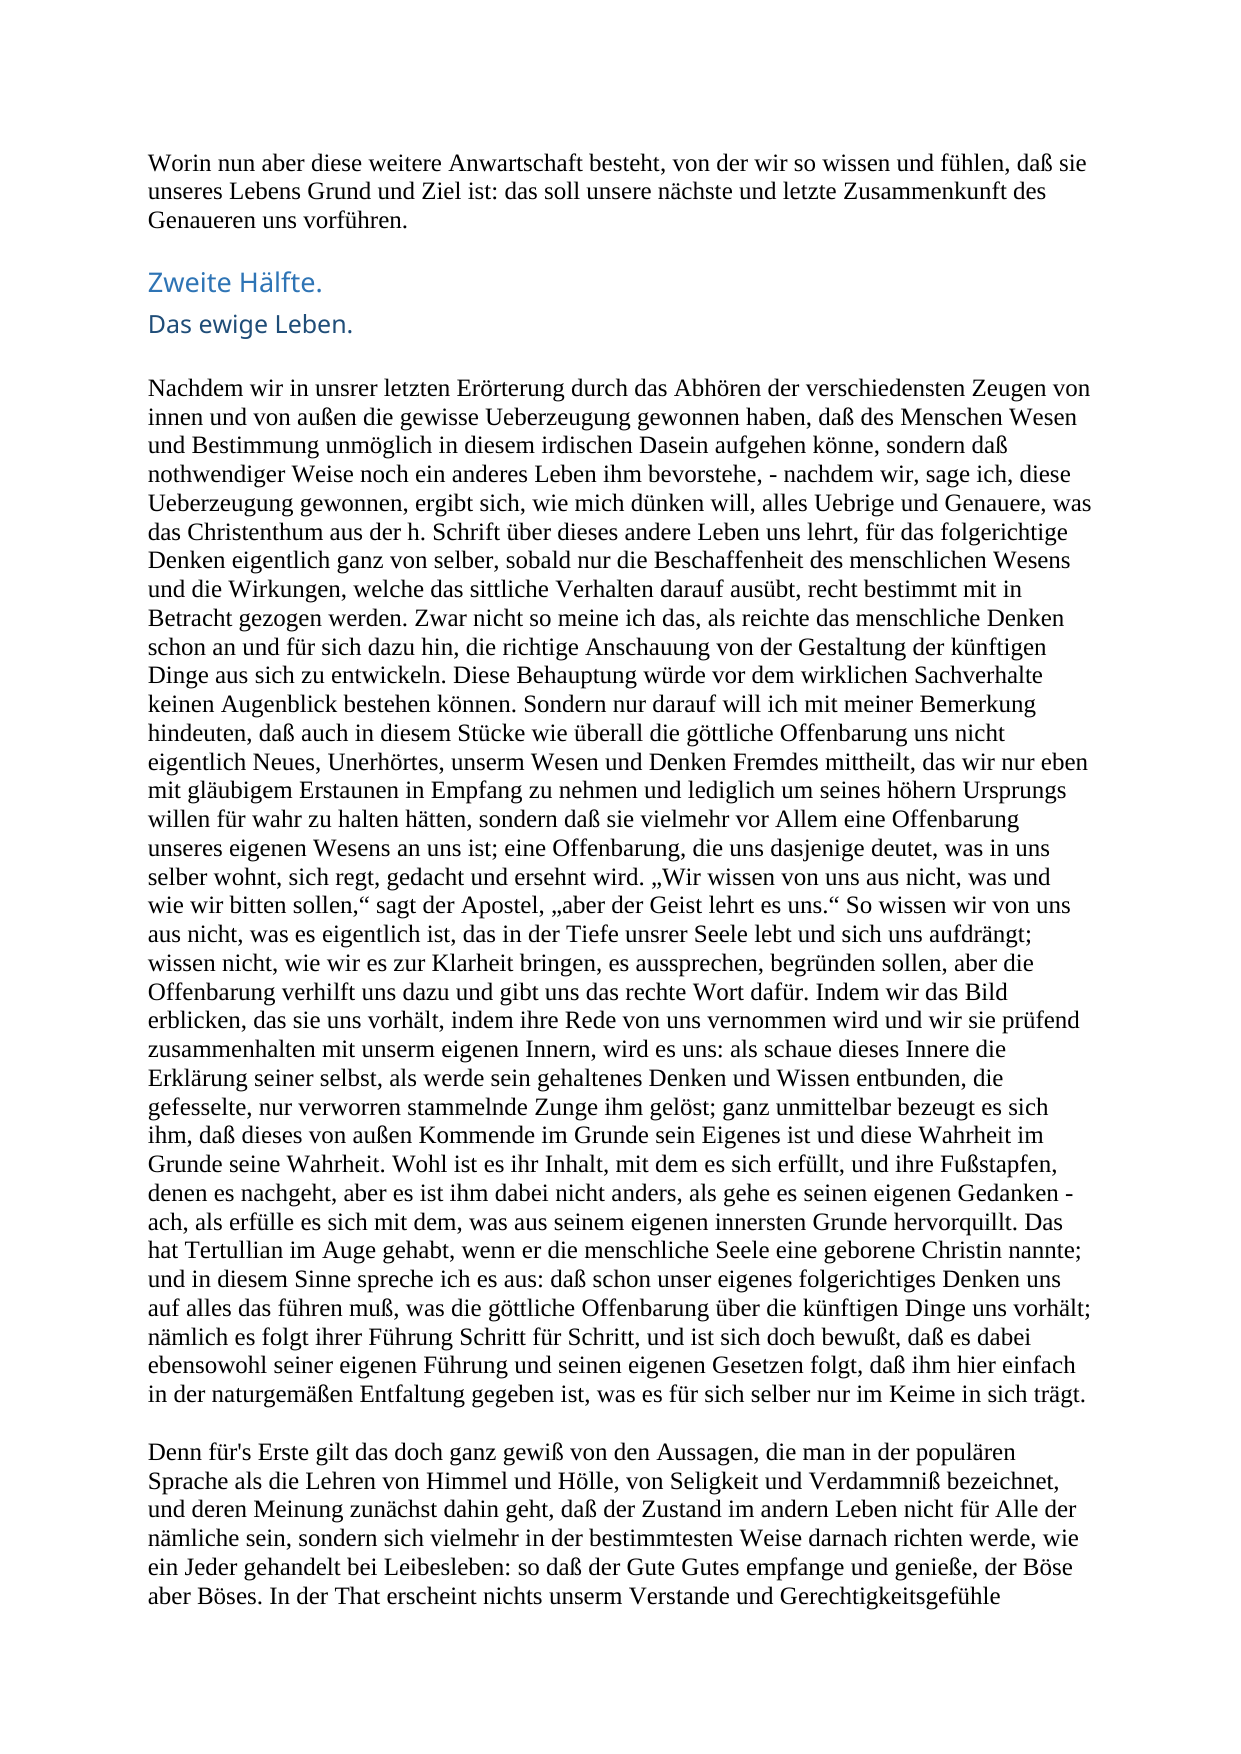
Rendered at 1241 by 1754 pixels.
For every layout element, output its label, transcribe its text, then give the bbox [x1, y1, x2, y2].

subtitle Zweite Hälfte. [148, 263, 1093, 300]
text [148, 1437, 1093, 1609]
text Nachdem wir in unsrer letzten Erörterung durch das Abhören der verschiedensten Zeugen von innen und von außen die gewisse Ueberzeugung gewonnen haben, daß des Menschen Wesen und Bestimmung unmöglich in diesem irdischen Dasein aufgehen könne, sondern daß nothwendiger Weise noch ein anderes Leben ihm bevorstehe, - nachdem wir, sage ich, diese Ueberzeugung gewonnen, ergibt sich, wie mich dünken will, alles Uebrige und Genauere, was das Christenthum aus der h. Schrift über dieses andere Leben uns lehrt, für das folgerichtige Denken eigentlich ganz von selber, sobald nur die Beschaffenheit des menschlichen Wesens und die Wirkungen, welche das sittliche Verhalten darauf ausübt, recht bestimmt mit in Betracht gezogen werden. Zwar nicht so meine ich das, als reichte das menschliche Denken schon an und für sich dazu hin, die richtige Anschauung von der Gestaltung der künftigen Dinge aus sich zu entwickeln. Diese Behauptung würde vor dem wirklichen Sachverhalte keinen Augenblick bestehen können. Sondern nur darauf will ich mit meiner Bemerkung hindeuten, daß auch in diesem Stücke wie überall die göttliche Offenbarung uns nicht eigentlich Neues, Unerhörtes, unserm Wesen und Denken Fremdes mittheilt, das wir nur eben mit gläubigem Erstaunen in Empfang zu nehmen und lediglich um seines höhern Ursprungs willen für wahr zu halten hätten, sondern daß sie vielmehr vor Allem eine Offenbarung unseres eigenen Wesens an uns ist; eine Offenbarung, die uns dasjenige deutet, was in uns selber wohnt, sich regt, gedacht und ersehnt wird. „Wir wissen von uns aus nicht, was und wie wir bitten sollen,“ sagt der Apostel, „aber der Geist lehrt es uns.“ So wissen wir von uns aus nicht, was es eigentlich ist, das in der Tiefe unsrer Seele lebt und sich uns aufdrängt; wissen nicht, wie wir es zur Klarheit bringen, es aussprechen, begründen sollen, aber die Offenbarung verhilft uns dazu und gibt uns das rechte Wort dafür. Indem wir das Bild erblicken, das sie uns vorhält, indem ihre Rede von uns vernommen wird und wir sie prüfend zusammenhalten mit unserm eigenen Innern, wird es uns: als schaue dieses Innere die Erklärung seiner selbst, als werde sein gehaltenes Denken und Wissen entbunden, die gefesselte, nur verworren stammelnde Zunge ihm gelöst; ganz unmittelbar bezeugt es sich ihm, daß dieses von außen Kommende im Grunde sein Eigenes ist und diese Wahrheit im Grunde seine Wahrheit. Wohl ist es ihr Inhalt, mit dem es sich erfüllt, und ihre Fußstapfen, denen es nachgeht, aber es ist ihm dabei nicht anders, als gehe es seinen eigenen Gedanken - ach, als erfülle es sich mit dem, was aus seinem eigenen innersten Grunde hervorquillt. Das hat Tertullian im Auge gehabt, wenn er die menschliche Seele eine geborene Christin nannte; und in diesem Sinne spreche ich es aus: daß schon unser eigenes folgerichtiges Denken uns auf alles das führen muß, was die göttliche Offenbarung über die künftigen Dinge uns vorhält; nämlich es folgt ihrer Führung Schritt für Schritt, und ist sich doch bewußt, daß es dabei ebensowohl seiner eigenen Führung und seinen eigenen Gesetzen folgt, daß ihm hier einfach in der naturgemäßen Entfaltung gegeben ist, was es für sich selber nur im Keime in sich trägt. [148, 373, 1093, 1408]
text Worin nun aber diese weitere Anwartschaft besteht, von der wir so wissen und fühlen, daß sie unseres Lebens Grund und Ziel ist: das soll unsere nächste und letzte Zusammenkunft des Genaueren uns vorführen. [148, 148, 1093, 234]
subtitle Das ewige Leben. [148, 307, 1093, 341]
